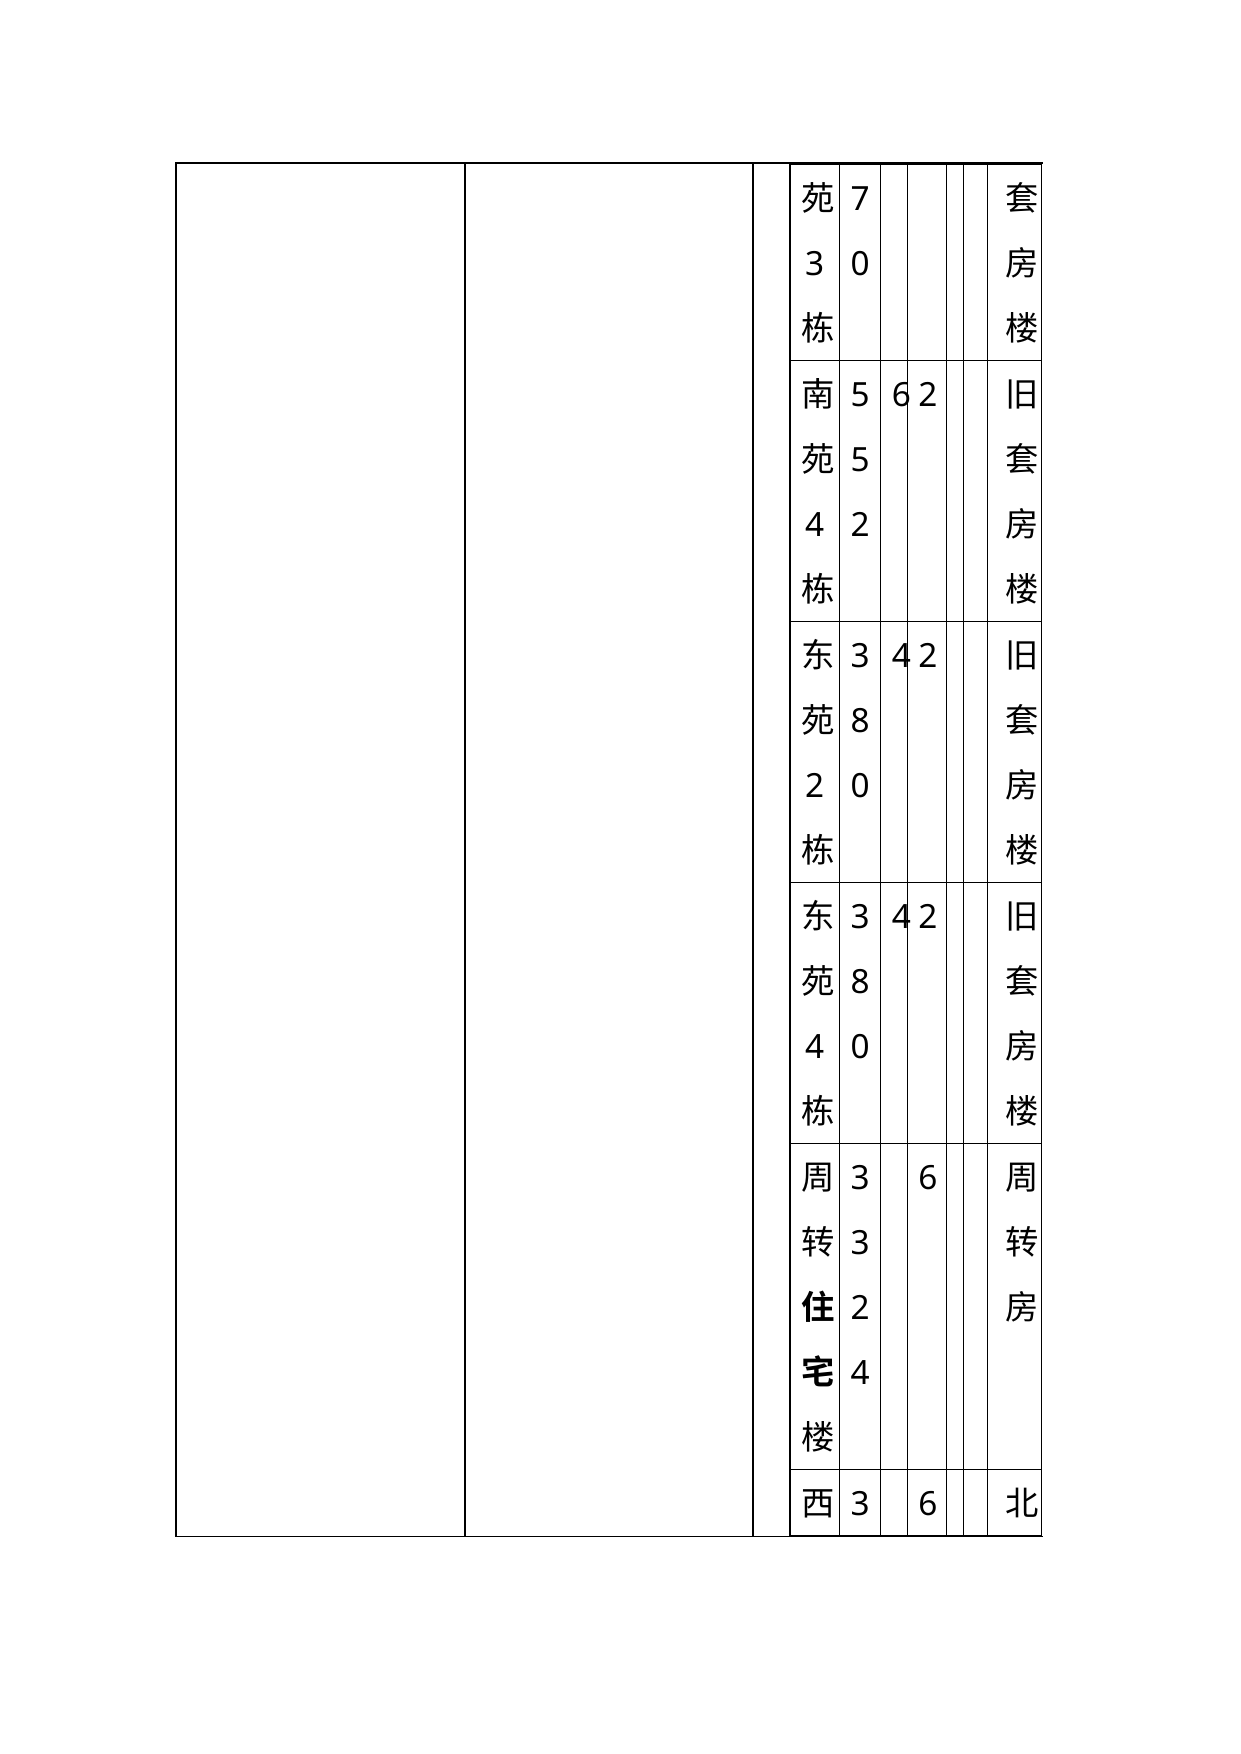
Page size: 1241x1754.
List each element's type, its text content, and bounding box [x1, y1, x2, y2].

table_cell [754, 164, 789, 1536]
table_cell 1 [177, 164, 464, 1536]
table_cell [466, 164, 752, 1536]
